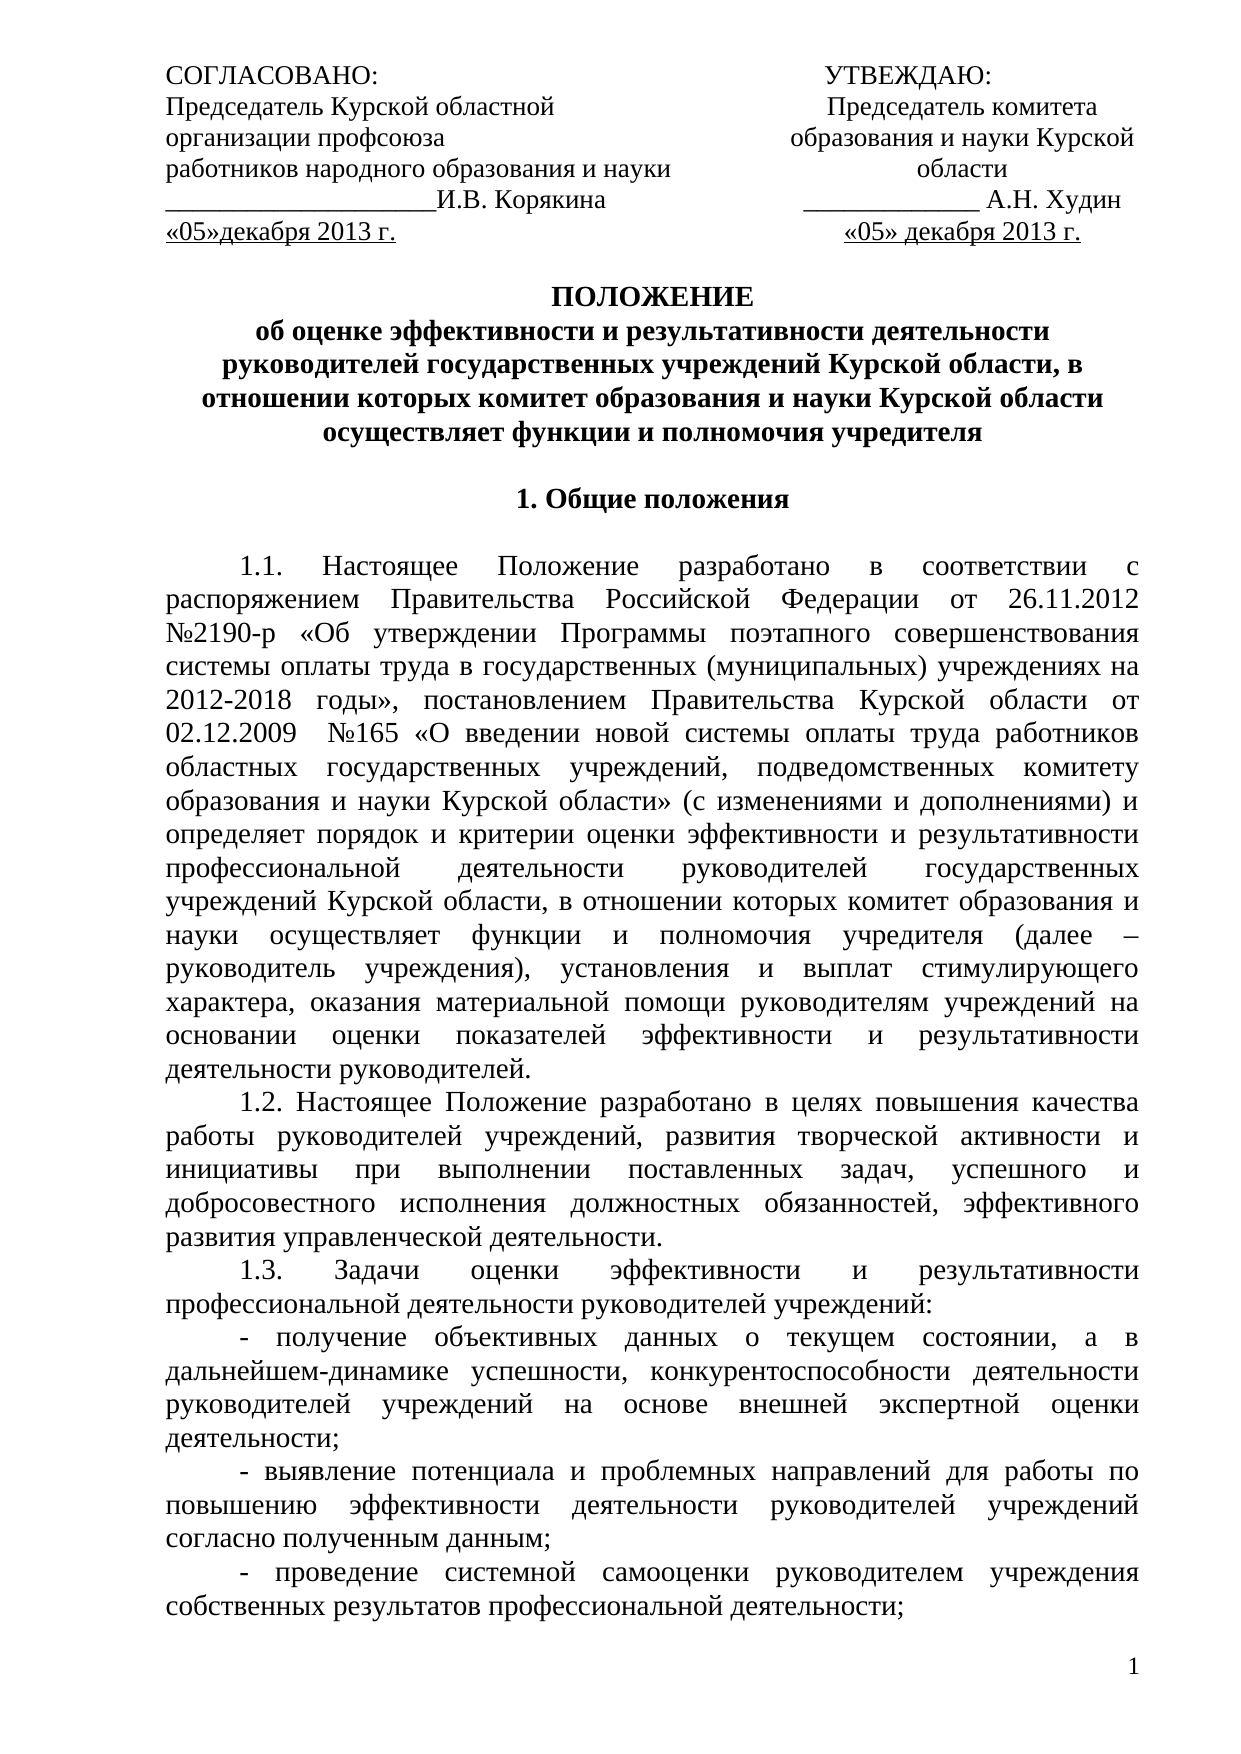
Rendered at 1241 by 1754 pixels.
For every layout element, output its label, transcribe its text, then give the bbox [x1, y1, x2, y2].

text 1. Общие положения [165, 481, 1140, 514]
text ПОЛОЖЕНИЕ [165, 279, 1140, 313]
list 1.1. Настоящее Положение разработано в соответствии с распоряжением Правительства Российской Федерации от 26.11.2012 №2190-р «Об утверждении Программы поэтапного совершенствования системы оплаты труда в государственных (муниципальных) учреждениях на 2012-2018 годы», постановлением Правительства Курской области от 02.12.2009 №165 «О введении новой системы оплаты труда работников областных государственных учреждений, подведомственных комитету образования и науки Курской области» (с изменениями и дополнениями) и определяет порядок и критерии оценки эффективности и результативности профессиональной деятельности руководителей государственных учреждений Курской области, в отношении которых комитет образования и науки осуществляет функции и полномочия учредителя (далее – руководитель учреждения), установления и выплат стимулирующего характера, оказания материальной помощи руководителям учреждений на основании оценки показателей эффективности и результативности деятельности руководителей. [165, 548, 1140, 1084]
table_cell Председатель комитета образования и науки Курской области _____________ А.Н. Худин «05» декабря 2013 г. [765, 90, 1159, 246]
list 1.3. Задачи оценки эффективности и результативности профессиональной деятельности руководителей учреждений: [165, 1252, 1140, 1319]
list 1.2. Настоящее Положение разработано в целях повышения качества работы руководителей учреждений, развития творческой активности и инициативы при выполнении поставленных задач, успешного и добросовестного исполнения должностных обязанностей, эффективного развития управленческой деятельности. [165, 1084, 1140, 1252]
table_cell Председатель Курской областной организации профсоюза работников народного образования и науки ____________________И.В. Корякина «05»декабря 2013 г. [154, 90, 765, 246]
text об оценке эффективности и результативности деятельности руководителей государственных учреждений Курской области, в отношении которых комитет образования и науки Курской области осуществляет функции и полномочия учредителя [165, 313, 1140, 447]
table_header УТВЕЖДАЮ: [765, 59, 1159, 90]
list - выявление потенциала и проблемных направлений для работы по повышению эффективности деятельности руководителей учреждений согласно полученным данным; [165, 1453, 1140, 1554]
table_header СОГЛАСОВАНО: [154, 59, 765, 90]
list - получение объективных данных о текущем состоянии, а в дальнейшем-динамике успешности, конкурентоспособности деятельности руководителей учреждений на основе внешней экспертной оценки деятельности; [165, 1319, 1140, 1453]
list - проведение системной самооценки руководителем учреждения собственных результатов профессиональной деятельности; [165, 1554, 1140, 1621]
